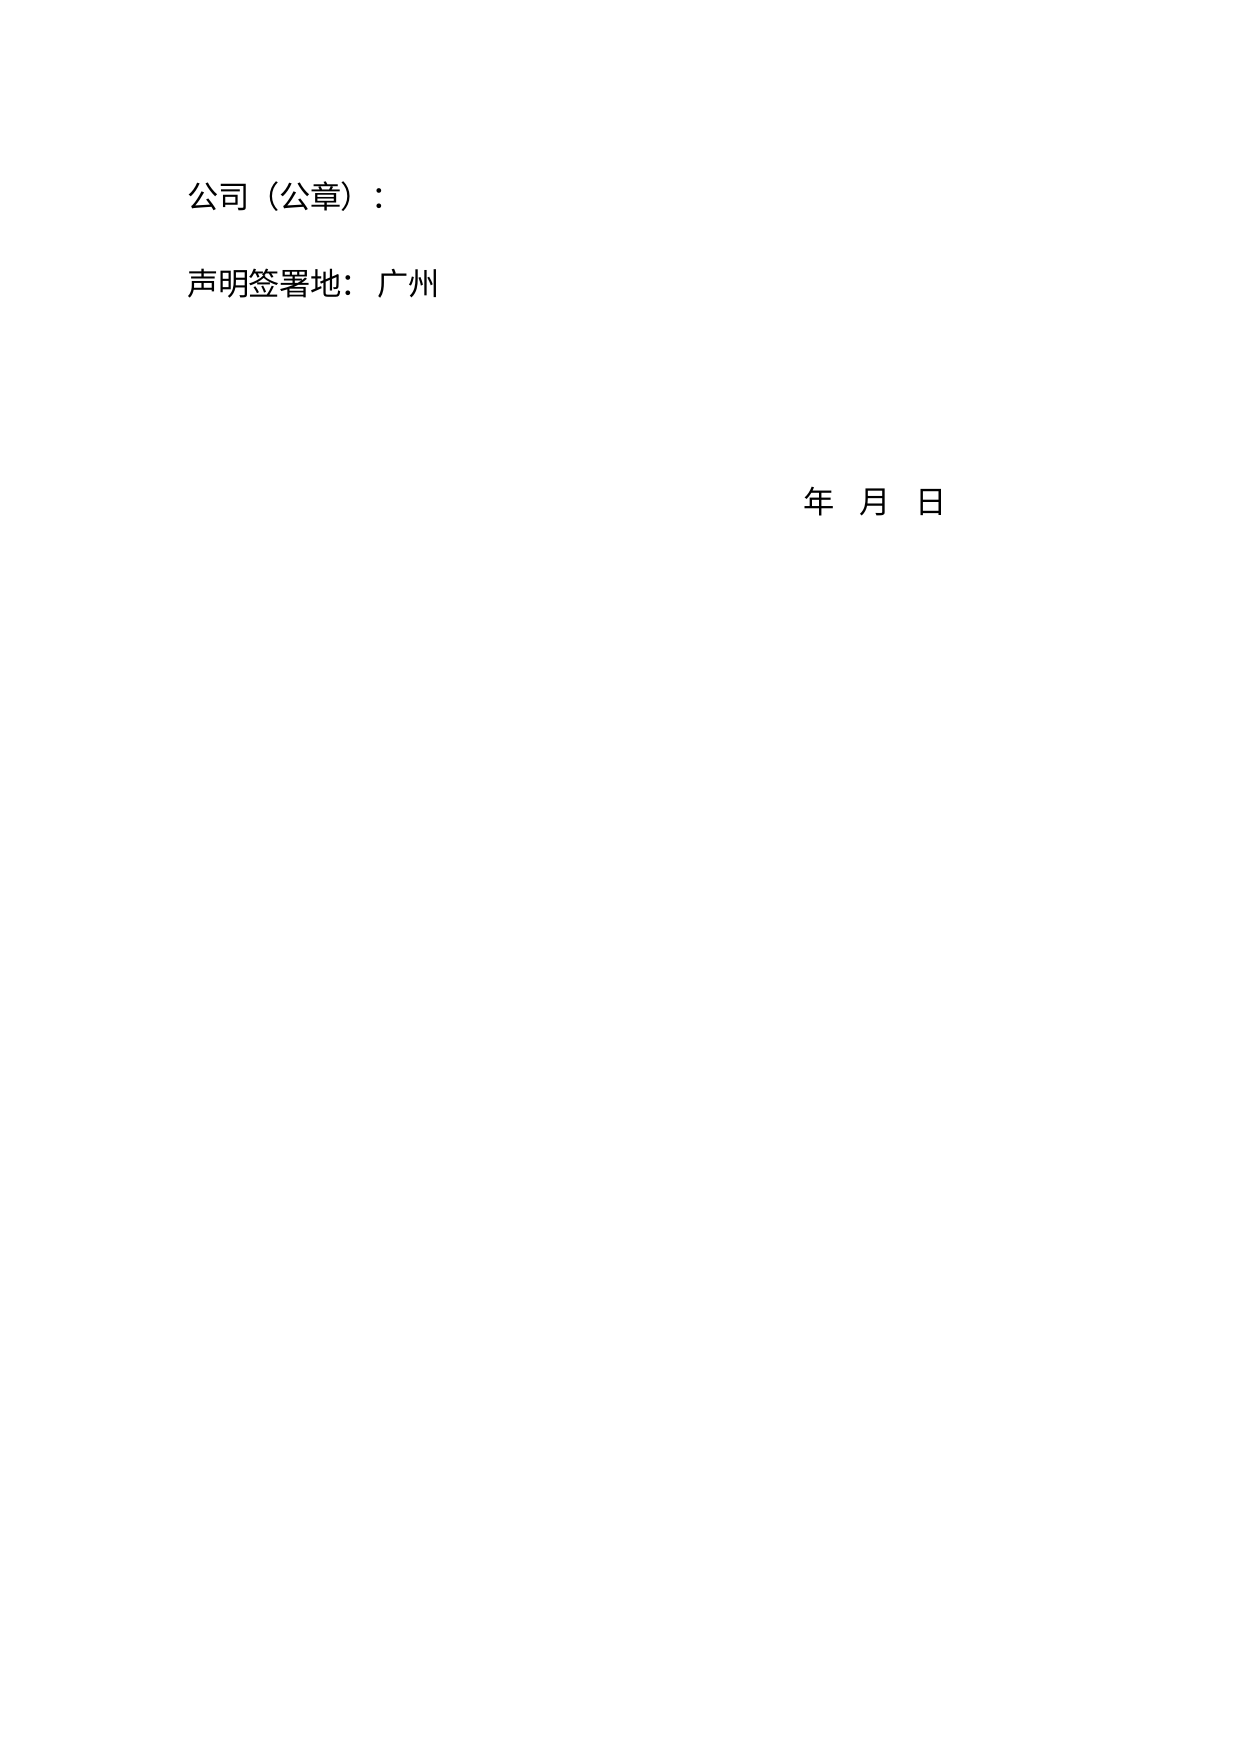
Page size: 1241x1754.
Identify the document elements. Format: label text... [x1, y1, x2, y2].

text 年 月 日 [187, 467, 1053, 532]
text 声明签署地： 广州 [187, 249, 1053, 314]
text 公司（公章）： [187, 162, 1053, 227]
